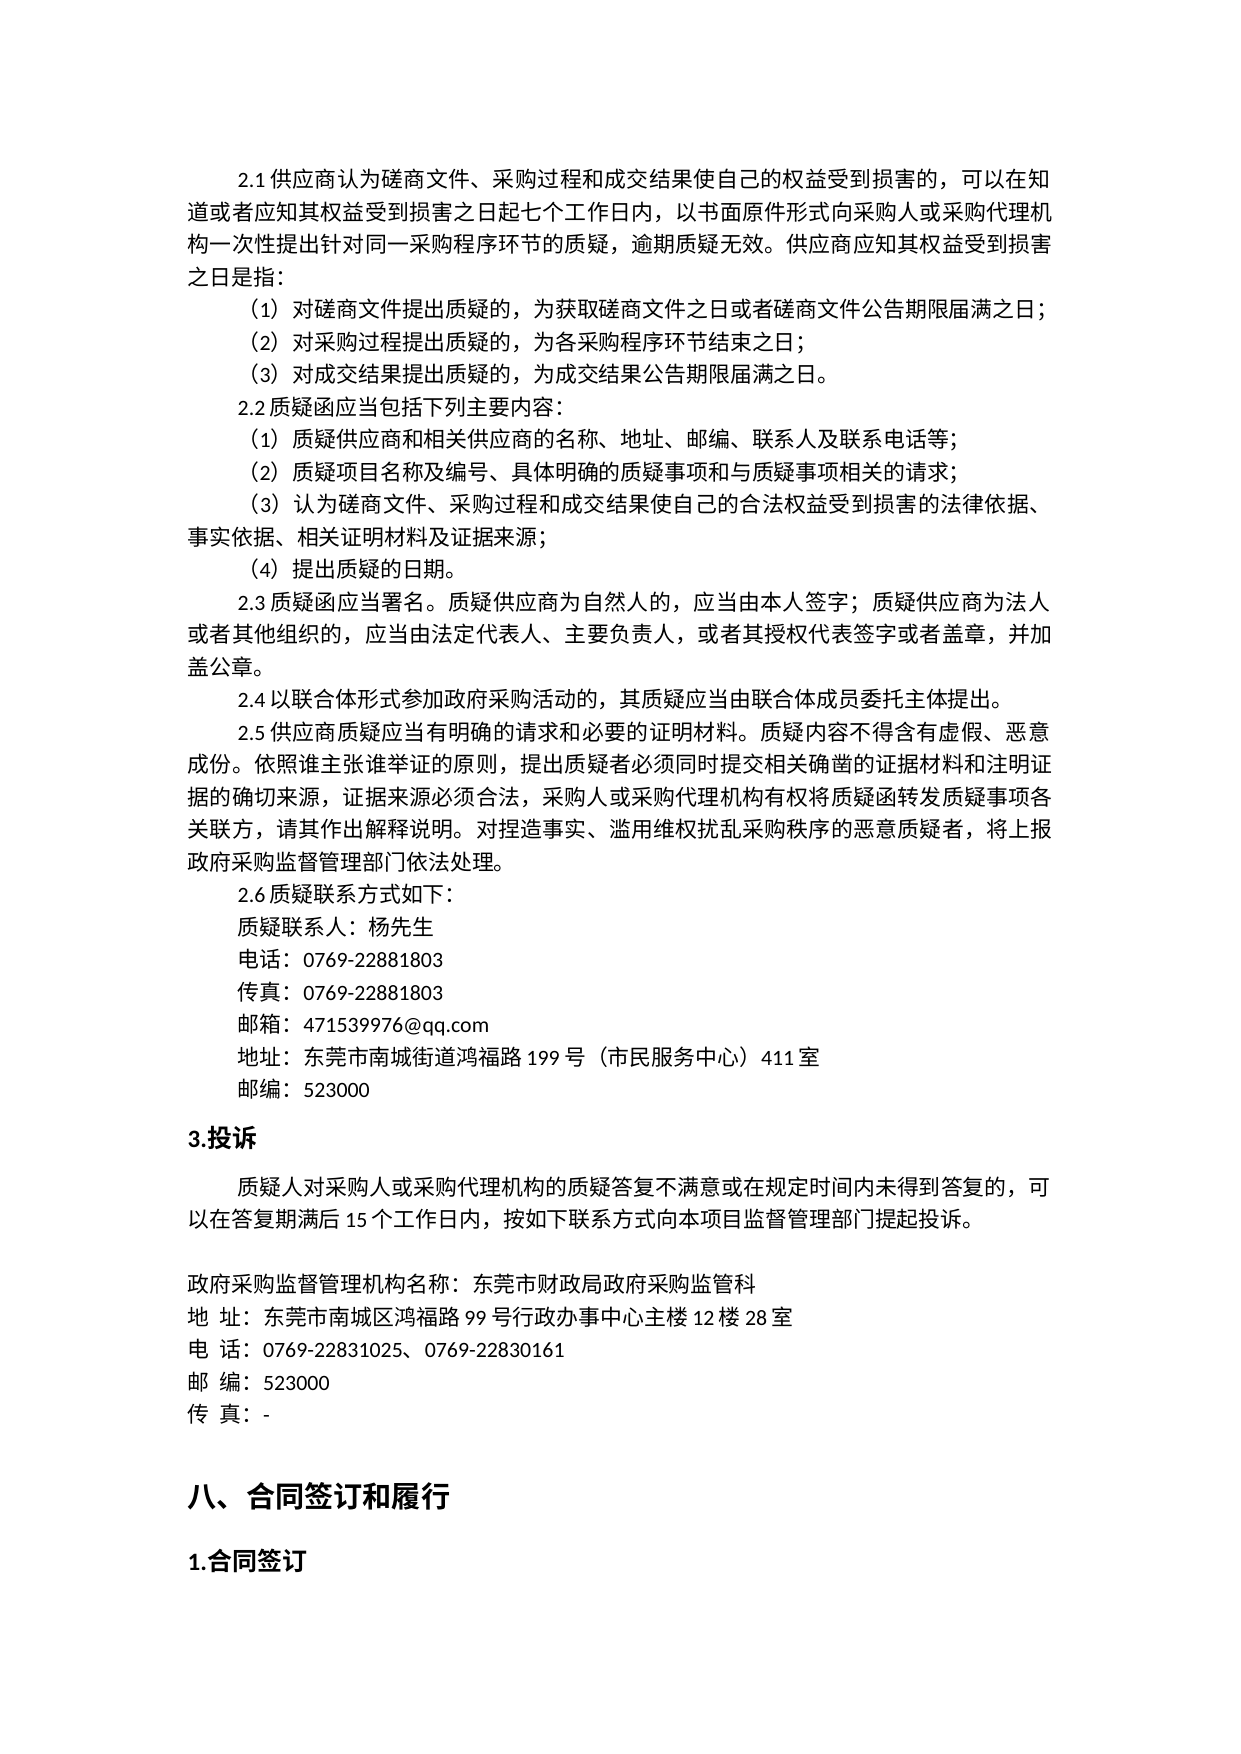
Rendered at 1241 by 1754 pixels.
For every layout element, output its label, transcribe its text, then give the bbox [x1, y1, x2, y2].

text 1.合同签订 [187, 1527, 1053, 1592]
text 2.1供应商认为磋商文件、采购过程和成交结果使自己的权益受到损害的，可以在知道或者应知其权益受到损害之日起七个工作日内，以书面原件形式向采购人或采购代理机构一次性提出针对同一采购程序环节的质疑，逾期质疑无效。供应商应知其权益受到损害之日是指： [187, 162, 1053, 292]
text 质疑人对采购人或采购代理机构的质疑答复不满意或在规定时间内未得到答复的，可以在答复期满后15个工作日内，按如下联系方式向本项目监督管理部门提起投诉。 [187, 1169, 1053, 1234]
text （3）认为磋商文件、采购过程和成交结果使自己的合法权益受到损害的法律依据、事实依据、相关证明材料及证据来源； [187, 487, 1053, 552]
text 地址：东莞市南城街道鸿福路199号（市民服务中心）411室 [187, 1039, 1053, 1072]
text 2.5供应商质疑应当有明确的请求和必要的证明材料。质疑内容不得含有虚假、恶意成份。依照谁主张谁举证的原则，提出质疑者必须同时提交相关确凿的证据材料和注明证据的确切来源，证据来源必须合法，采购人或采购代理机构有权将质疑函转发质疑事项各关联方，请其作出解释说明。对捏造事实、滥用维权扰乱采购秩序的恶意质疑者，将上报政府采购监督管理部门依法处理。 [187, 714, 1053, 877]
text 传 真：- [187, 1397, 1053, 1429]
text （2）质疑项目名称及编号、具体明确的质疑事项和与质疑事项相关的请求； [187, 454, 1053, 487]
text 邮箱：471539976@qq.com [187, 1007, 1053, 1039]
text 八、合同签订和履行 [187, 1462, 1053, 1527]
text 2.6质疑联系方式如下： [187, 877, 1053, 909]
text 地 址：东莞市南城区鸿福路99号行政办事中心主楼12楼28室 [187, 1299, 1053, 1332]
text （1）质疑供应商和相关供应商的名称、地址、邮编、联系人及联系电话等； [187, 422, 1053, 454]
text （1）对磋商文件提出质疑的，为获取磋商文件之日或者磋商文件公告期限届满之日； [187, 292, 1053, 324]
text （4）提出质疑的日期。 [187, 552, 1053, 584]
text （3）对成交结果提出质疑的，为成交结果公告期限届满之日。 [187, 357, 1053, 389]
text 电 话：0769-22831025、0769-22830161 [187, 1332, 1053, 1364]
text （2）对采购过程提出质疑的，为各采购程序环节结束之日； [187, 324, 1053, 357]
text 政府采购监督管理机构名称：东莞市财政局政府采购监管科 [187, 1267, 1053, 1299]
text 质疑联系人：杨先生 [187, 909, 1053, 942]
text 邮 编：523000 [187, 1364, 1053, 1397]
text 传真：0769-22881803 [187, 974, 1053, 1007]
text 2.2质疑函应当包括下列主要内容： [187, 389, 1053, 422]
text 2.3质疑函应当署名。质疑供应商为自然人的，应当由本人签字；质疑供应商为法人或者其他组织的，应当由法定代表人、主要负责人，或者其授权代表签字或者盖章，并加盖公章。 [187, 584, 1053, 682]
text 邮编：523000 [187, 1072, 1053, 1104]
text 电话：0769-22881803 [187, 942, 1053, 974]
text 3.投诉 [187, 1104, 1053, 1169]
text 2.4以联合体形式参加政府采购活动的，其质疑应当由联合体成员委托主体提出。 [187, 682, 1053, 714]
